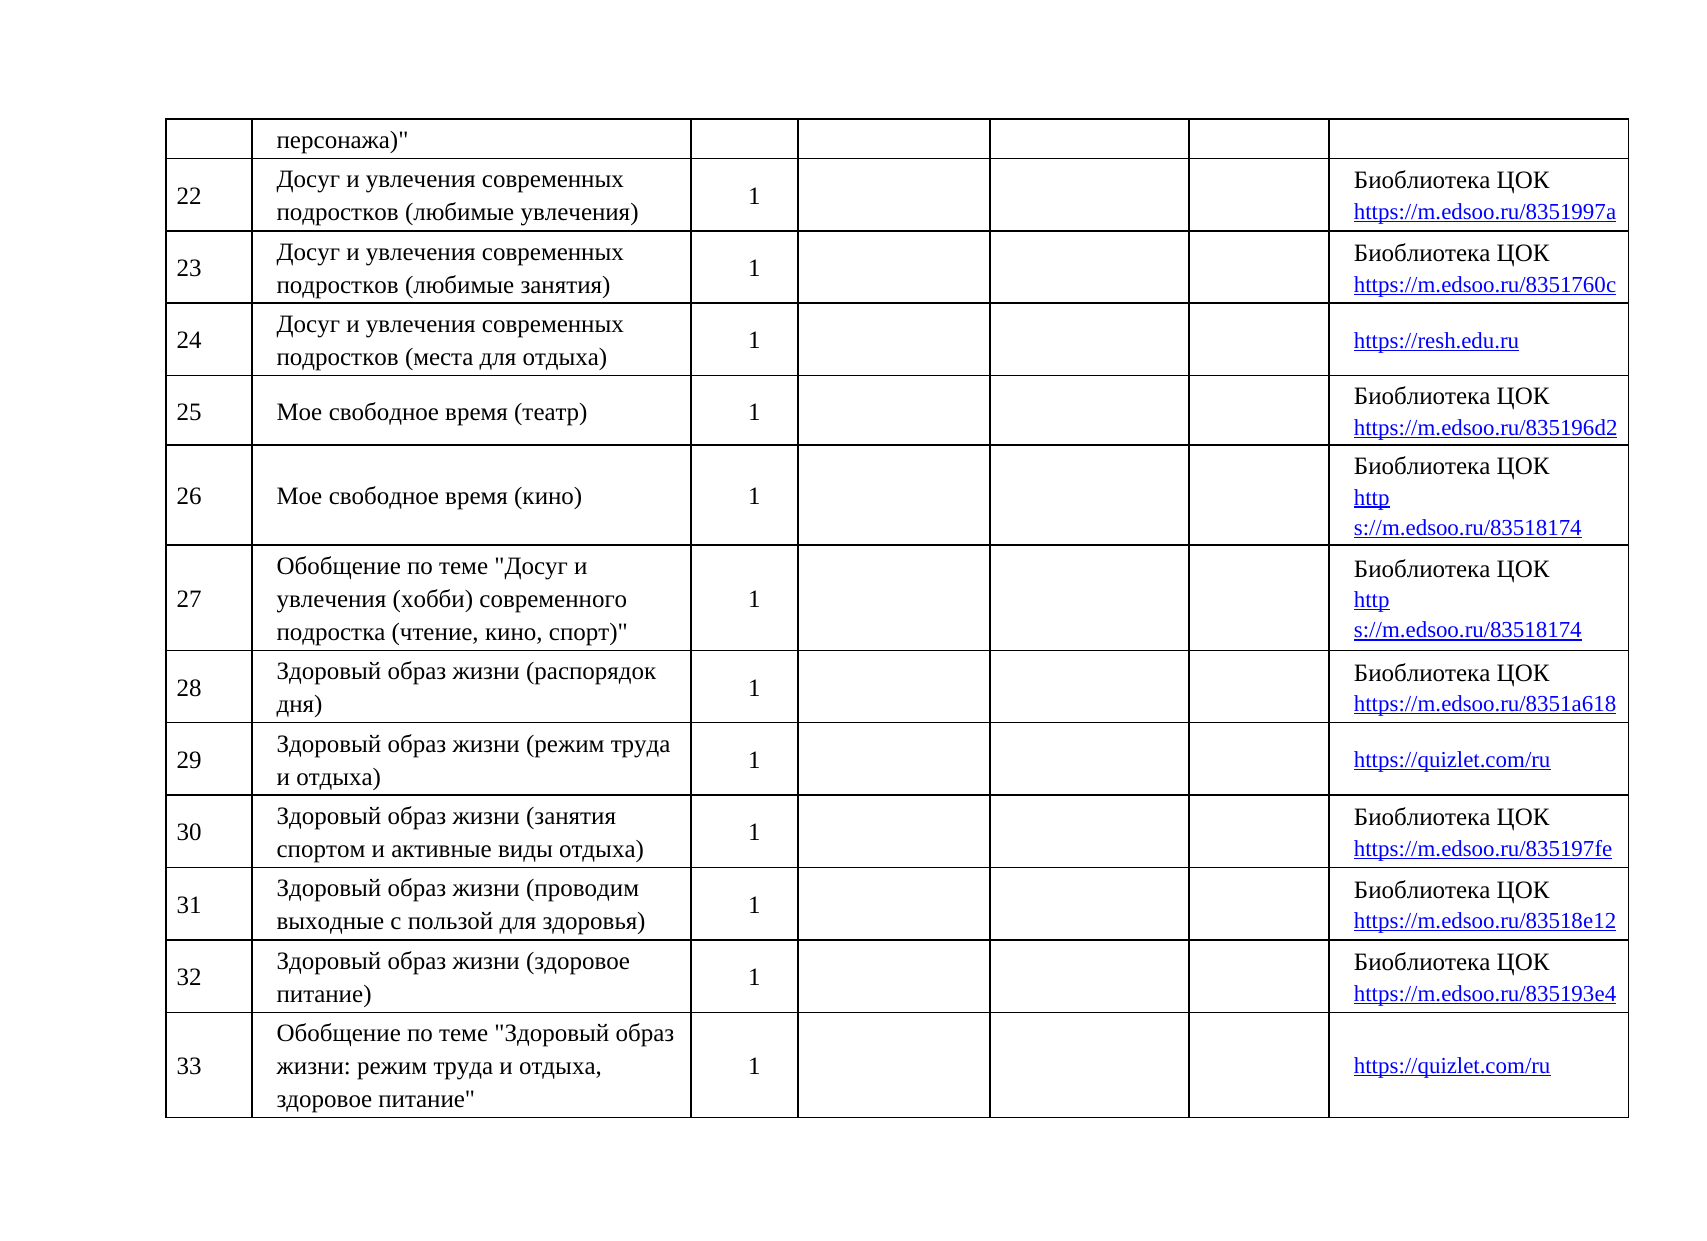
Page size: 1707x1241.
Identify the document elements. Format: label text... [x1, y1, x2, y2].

table_cell Здоровый образ жизни (режим труда и отдыха) [253, 723, 690, 794]
table_cell Мое свободное время (кино) [253, 446, 690, 544]
table_cell [991, 376, 1188, 444]
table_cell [253, 120, 690, 157]
table_cell [991, 120, 1188, 157]
table_cell Мое свободное время (театр) [253, 376, 690, 444]
table_cell 1 [692, 159, 797, 230]
table_cell 21 [167, 120, 251, 157]
table_cell 1 [692, 796, 797, 867]
table_cell https://quizlet.com/ru [1330, 1013, 1628, 1117]
table_cell 1 [799, 120, 989, 157]
table_cell Биоблиотека ЦОК https://m.edsoo.ru/83518e12 [1330, 868, 1628, 939]
table_cell 26 [167, 446, 251, 544]
table_cell Биоблиотека ЦОК https://m.edsoo.ru/83518174 [1330, 546, 1628, 649]
table_cell https://resh.edu.ru [1330, 304, 1628, 375]
table_cell [799, 723, 989, 794]
table_cell Здоровый образ жизни (проводим выходные с пользой для здоровья) [253, 868, 690, 939]
table_cell [1190, 304, 1328, 375]
table_cell [991, 1013, 1188, 1117]
table_cell [799, 941, 989, 1011]
table_cell 27 [167, 546, 251, 649]
table_cell Обобщение по теме "Здоровый образ жизни: режим труда и отдыха, здоровое питание" [253, 1013, 690, 1117]
table_cell [799, 651, 989, 722]
table_cell 31 [167, 868, 251, 939]
table_cell [1190, 546, 1328, 649]
table_cell Биоблиотека ЦОК https://m.edsoo.ru/8351997a [1330, 159, 1628, 230]
table_cell 1 [692, 941, 797, 1011]
table_cell 1 [692, 868, 797, 939]
table_cell 28 [167, 651, 251, 722]
table_cell [991, 941, 1188, 1011]
table_cell [991, 446, 1188, 544]
table_cell [991, 868, 1188, 939]
table_cell 1 [692, 232, 797, 302]
table_cell Досуг и увлечения современных подростков (места для отдыха) [253, 304, 690, 375]
table_cell Здоровый образ жизни (здоровое питание) [253, 941, 690, 1011]
table_cell [1190, 159, 1328, 230]
table_cell [799, 159, 989, 230]
table_cell [1190, 376, 1328, 444]
table_cell 29 [167, 723, 251, 794]
table_cell [991, 796, 1188, 867]
table_cell 33 [167, 1013, 251, 1117]
table_cell [1190, 232, 1328, 302]
table_cell [1190, 868, 1328, 939]
table_cell [1190, 796, 1328, 867]
table_cell [799, 376, 989, 444]
table_cell [1190, 1013, 1328, 1117]
table_cell Биоблиотека ЦОК https://m.edsoo.ru/83518174 [1330, 446, 1628, 544]
table_cell [1330, 120, 1628, 157]
table_cell [1190, 120, 1328, 157]
table_cell 1 [692, 120, 797, 157]
table_cell Биоблиотека ЦОК https://m.edsoo.ru/835197fe [1330, 796, 1628, 867]
table_cell [1190, 941, 1328, 1011]
table_cell 24 [167, 304, 251, 375]
table_cell Биоблиотека ЦОК https://m.edsoo.ru/835196d2 [1330, 376, 1628, 444]
table_cell 25 [167, 376, 251, 444]
table_cell https://quizlet.com/ru [1330, 723, 1628, 794]
table_cell Здоровый образ жизни (распорядок дня) [253, 651, 690, 722]
table_cell Досуг и увлечения современных подростков (любимые занятия) [253, 232, 690, 302]
table_cell [799, 304, 989, 375]
table_cell 22 [167, 159, 251, 230]
table_cell Обобщение по теме "Досуг и увлечения (хобби) современного подростка (чтение, кино, спорт)" [253, 546, 690, 649]
table_cell Биоблиотека ЦОК https://m.edsoo.ru/835193e4 [1330, 941, 1628, 1011]
table_cell [1190, 723, 1328, 794]
table_cell [799, 868, 989, 939]
table_cell 23 [167, 232, 251, 302]
table_cell 1 [692, 376, 797, 444]
table_cell Биоблиотека ЦОК https://m.edsoo.ru/8351760c [1330, 232, 1628, 302]
table_cell 1 [692, 651, 797, 722]
table_cell 30 [167, 796, 251, 867]
table_cell 1 [692, 304, 797, 375]
table_cell [799, 796, 989, 867]
table_cell [799, 446, 989, 544]
table_cell [799, 1013, 989, 1117]
table_cell 1 [692, 546, 797, 649]
table_cell Здоровый образ жизни (занятия спортом и активные виды отдыха) [253, 796, 690, 867]
table_cell 32 [167, 941, 251, 1011]
table_cell [1190, 651, 1328, 722]
table_cell [1190, 446, 1328, 544]
table_cell 1 [692, 1013, 797, 1117]
table_cell [991, 546, 1188, 649]
table_cell [991, 304, 1188, 375]
table_cell [991, 723, 1188, 794]
table_cell 1 [692, 723, 797, 794]
table_cell Досуг и увлечения современных подростков (любимые увлечения) [253, 159, 690, 230]
table_cell [799, 546, 989, 649]
table_cell [991, 232, 1188, 302]
table_cell Биоблиотека ЦОК https://m.edsoo.ru/8351a618 [1330, 651, 1628, 722]
table_cell [799, 232, 989, 302]
table_cell 1 [692, 446, 797, 544]
table_cell [991, 159, 1188, 230]
table_cell [991, 651, 1188, 722]
